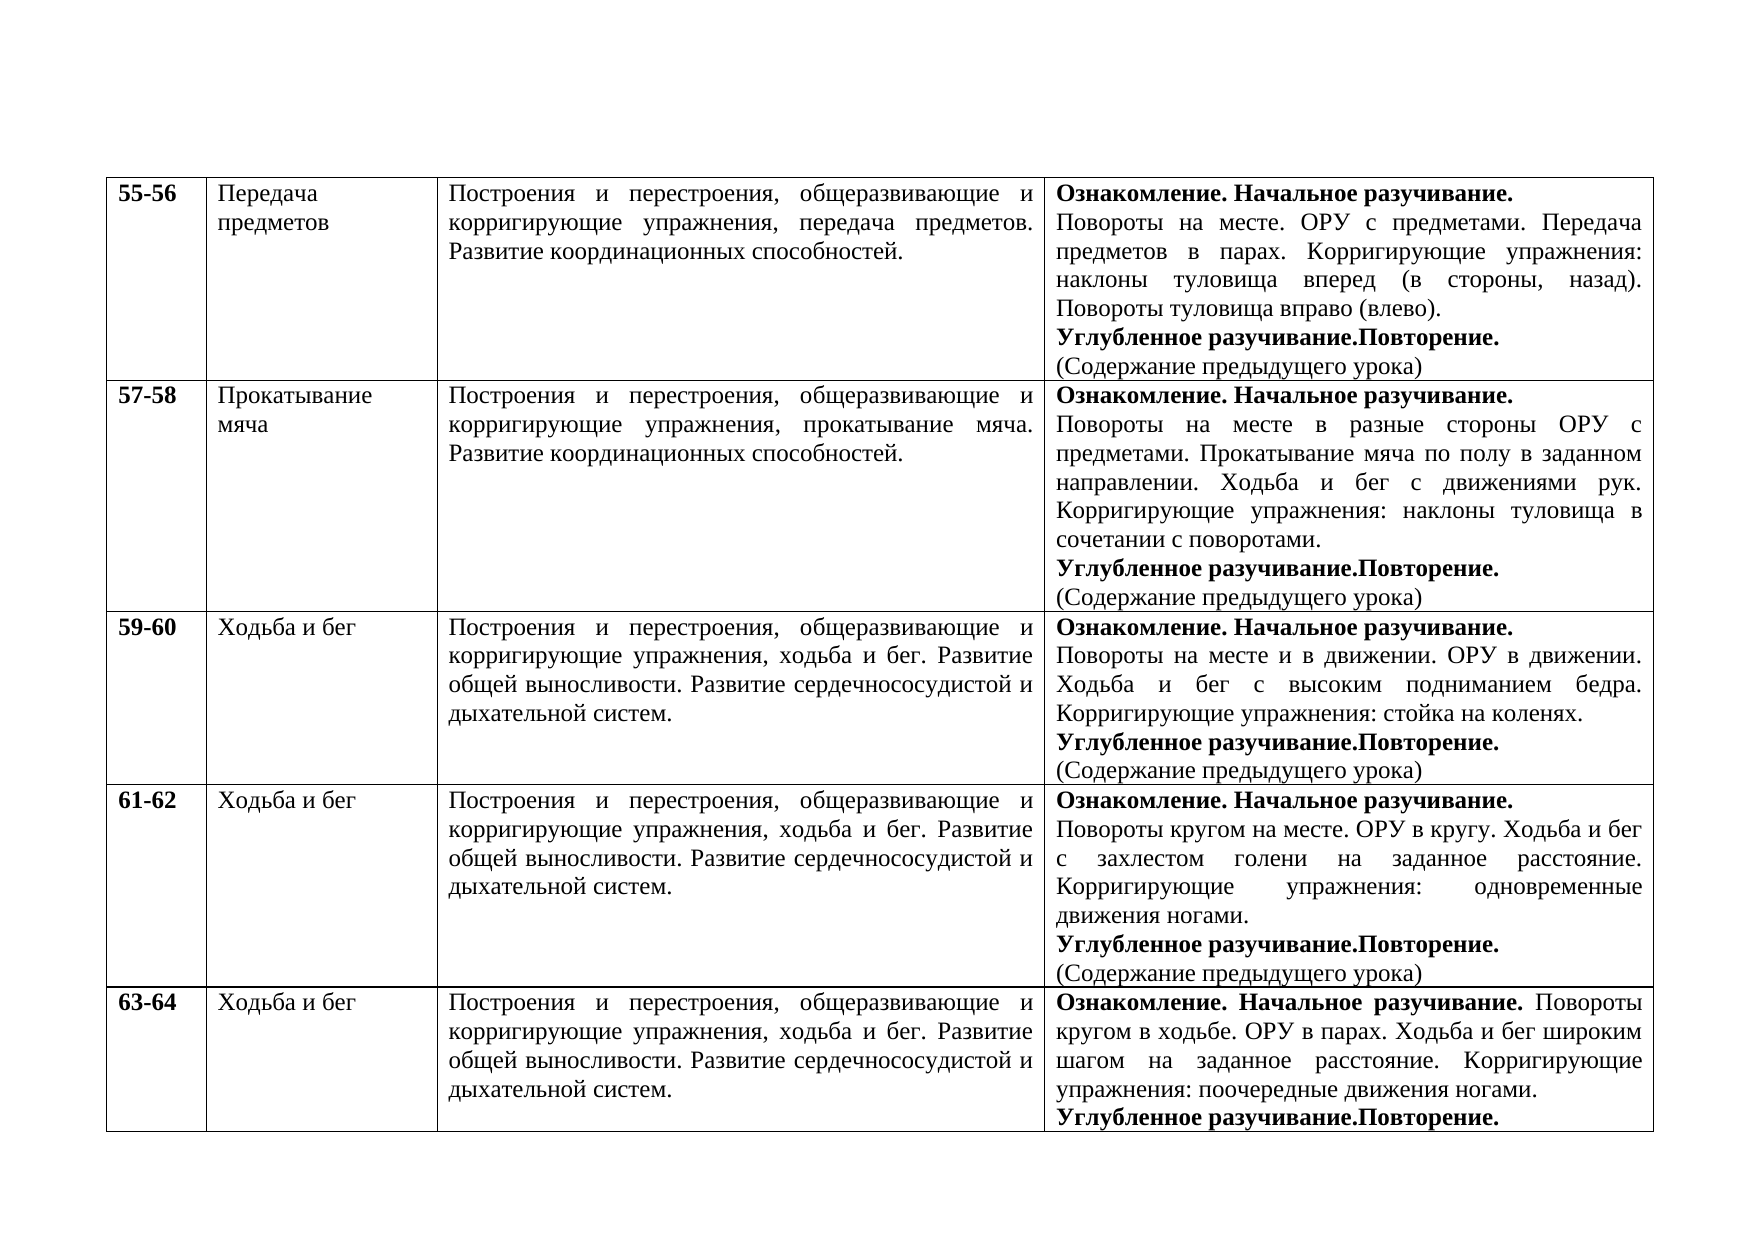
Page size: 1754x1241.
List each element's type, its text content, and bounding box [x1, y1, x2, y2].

table_cell 55-56 [107, 178, 206, 379]
table_cell Передача предметов [207, 178, 437, 379]
table_cell Ходьба и бег [207, 988, 437, 1131]
table_cell Ознакомление. Начальное разучивание. Повороты на месте в разные стороны ОРУ с предметами. Прокатывание мяча по полу в заданном направлении. Ходьба и бег с движениями рук. Корригирующие упражнения: наклоны туловища в сочетании с поворотами. Углубленное разучивание.Повторение. (Содержание предыдущего урока) [1045, 381, 1653, 611]
table_cell Ходьба и бег [207, 785, 437, 986]
table_cell 61-62 [107, 785, 206, 986]
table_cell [438, 178, 1044, 379]
table_cell 57-58 [107, 381, 206, 611]
table_cell Ходьба и бег [207, 612, 437, 784]
table_cell 63-64 [107, 988, 206, 1131]
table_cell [1045, 988, 1653, 1131]
table_cell Построения и перестроения, общеразвивающие и корригирующие упражнения, прокатывание мяча. Развитие координационных способностей. [438, 381, 1044, 611]
table_cell Ознакомление. Начальное разучивание. Повороты кругом на месте. ОРУ в кругу. Ходьба и бег с захлестом голени на заданное расстояние. Корригирующие упражнения: одновременные движения ногами. Углубленное разучивание.Повторение. (Содержание предыдущего урока) [1045, 785, 1653, 986]
table_cell Ознакомление. Начальное разучивание. Повороты на месте. ОРУ с предметами. Передача предметов в парах. Корригирующие упражнения: наклоны туловища вперед (в стороны, назад). Повороты туловища вправо (влево). Углубленное разучивание.Повторение. (Содержание предыдущего урока) [1045, 178, 1653, 379]
table_cell Ознакомление. Начальное разучивание. Повороты на месте и в движении. ОРУ в движении. Ходьба и бег с высоким подниманием бедра. Корригирующие упражнения: стойка на коленях. Углубленное разучивание.Повторение. (Содержание предыдущего урока) [1045, 612, 1653, 784]
table_cell 59-60 [107, 612, 206, 784]
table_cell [438, 988, 1044, 1131]
table_cell Прокатывание мяча [207, 381, 437, 611]
